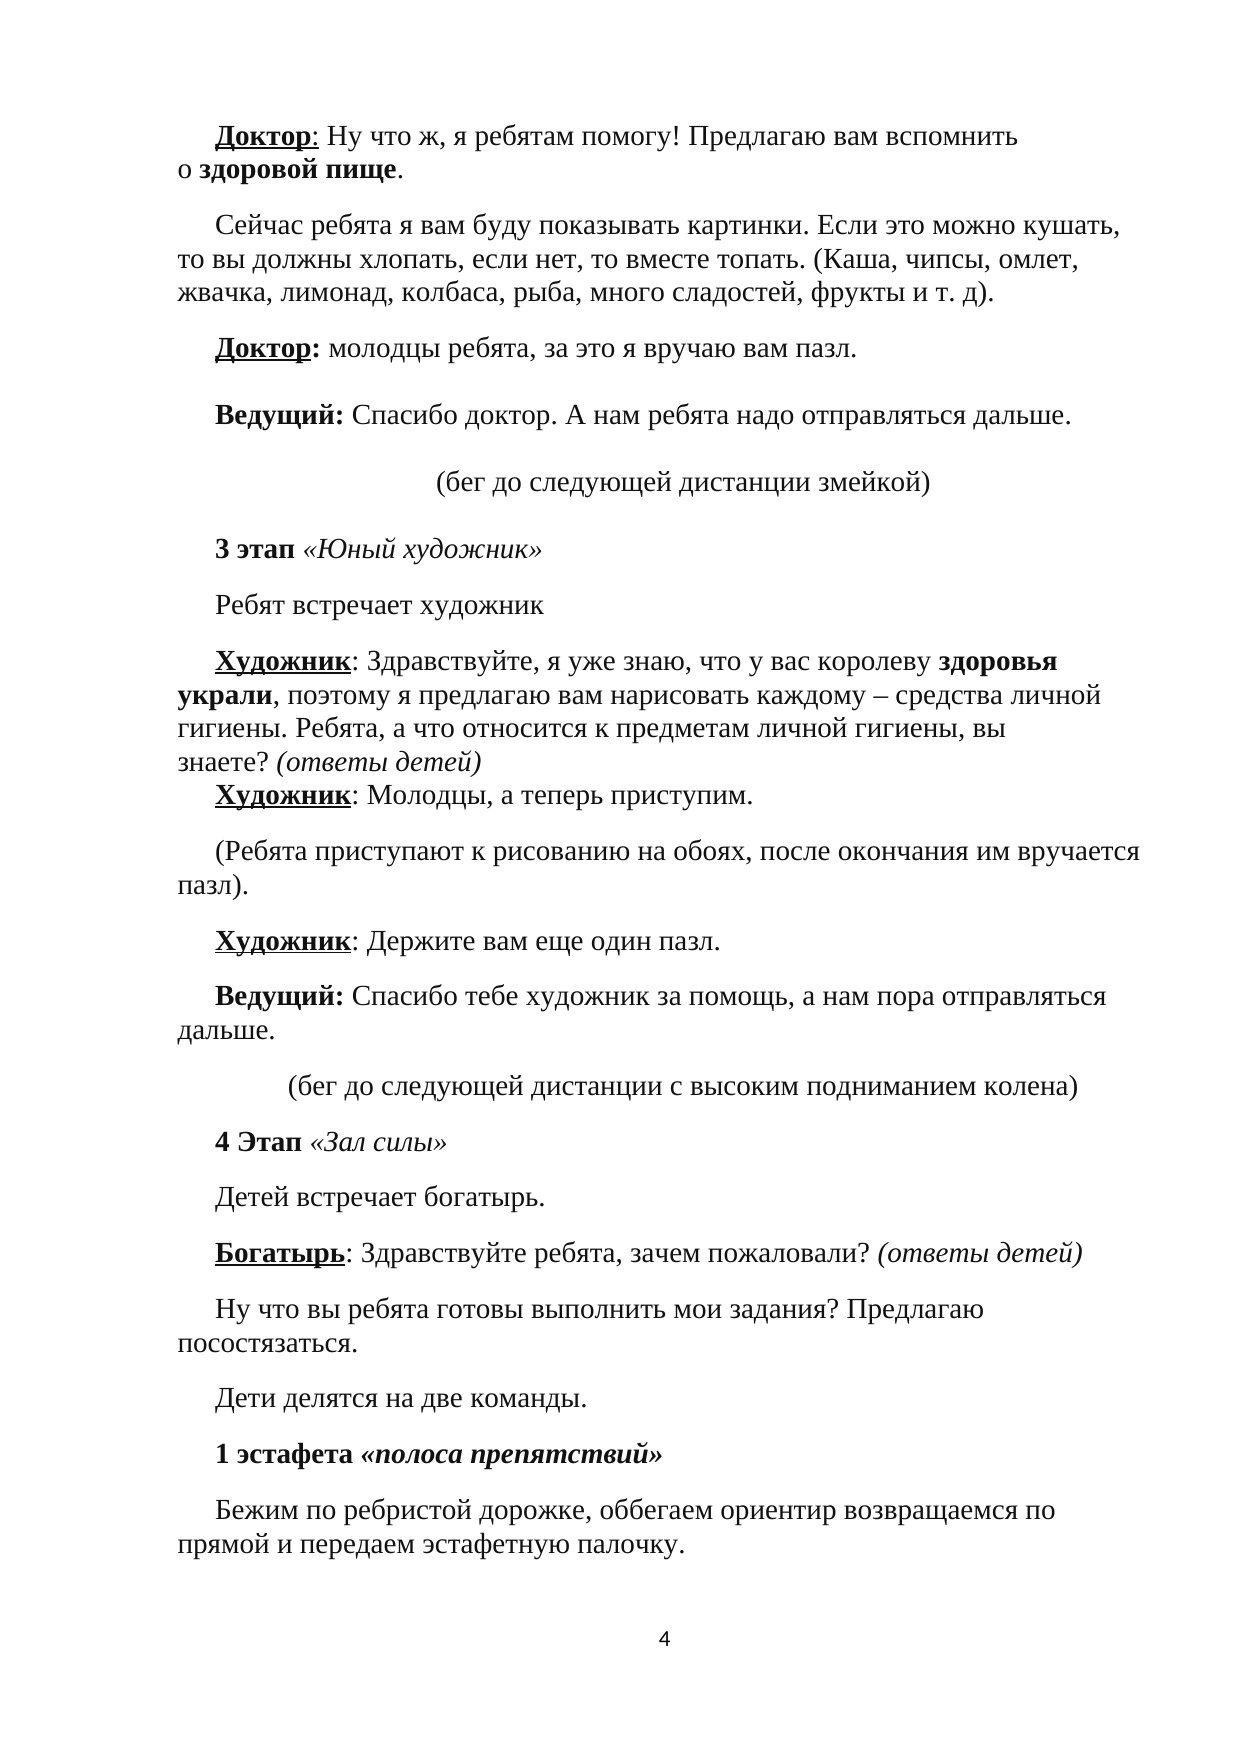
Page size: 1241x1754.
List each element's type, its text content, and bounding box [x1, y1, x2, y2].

text (Ребята приступают к рисованию на обоях, после окончания им вручается пазл). [177, 833, 1152, 900]
text Художник: Молодцы, а теперь приступим. [177, 777, 1152, 811]
text Ну что вы ребята готовы выполнить мои задания? Предлагаю посостязаться. [177, 1291, 1152, 1358]
text Доктор: молодцы ребята, за это я вручаю вам пазл. [177, 330, 1152, 364]
text Дети делятся на две команды. [177, 1381, 1152, 1414]
text 4 Этап «Зал силы» [177, 1124, 1152, 1157]
text Детей встречает богатырь. [177, 1179, 1152, 1213]
text Ведущий: Спасибо тебе художник за помощь, а нам пора отправляться дальше. [177, 978, 1152, 1046]
text Богатырь: Здравствуйте ребята, зачем пожаловали? (ответы детей) [177, 1235, 1152, 1269]
text Художник: Держите вам еще один пазл. [177, 923, 1152, 956]
text Художник: Здравствуйте, я уже знаю, что у вас королеву здоровья украли, поэтому я предлагаю вам нарисовать каждому – средства личной гигиены. Ребята, а что относится к предметам личной гигиены, вы знаете? (ответы детей) [177, 643, 1152, 777]
text (бег до следующей дистанции с высоким подниманием колена) [177, 1068, 1152, 1101]
text Ведущий: Спасибо доктор. А нам ребята надо отправляться дальше. [177, 397, 1152, 431]
text Доктор: Ну что ж, я ребятам помогу! Предлагаю вам вспомнить о здоровой пище. [177, 118, 1152, 185]
text (бег до следующей дистанции змейкой) [177, 464, 1152, 498]
text Сейчас ребята я вам буду показывать картинки. Если это можно кушать, то вы должны хлопать, если нет, то вместе топать. (Каша, чипсы, омлет, жвачка, лимонад, колбаса, рыба, много сладостей, фрукты и т. д). [177, 207, 1152, 308]
text 3 этап «Юный художник» [177, 532, 1152, 565]
text Бежим по ребристой дорожке, оббегаем ориентир возвращаемся по прямой и передаем эстафетную палочку. [177, 1492, 1152, 1559]
text Ребят встречает художник [177, 587, 1152, 621]
text 1 эстафета «полоса препятствий» [177, 1436, 1152, 1470]
